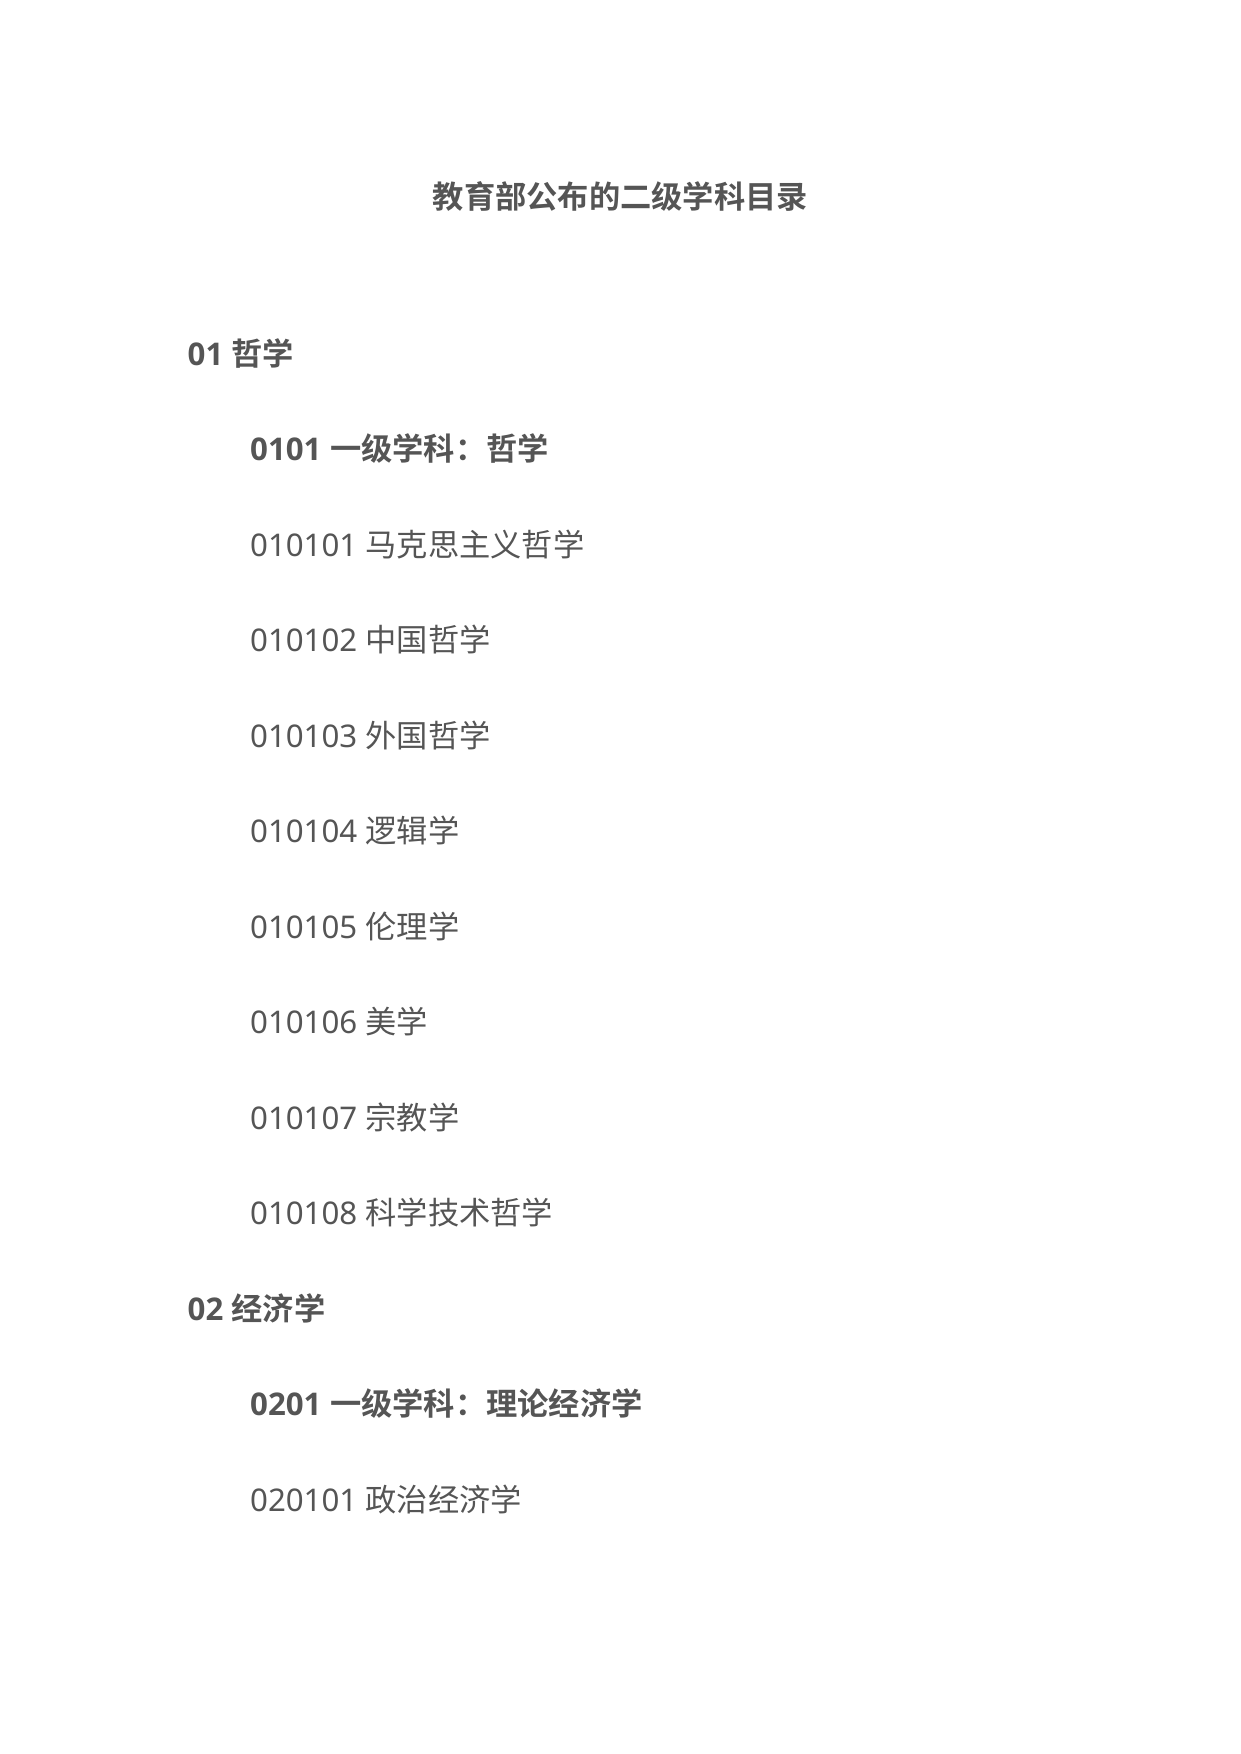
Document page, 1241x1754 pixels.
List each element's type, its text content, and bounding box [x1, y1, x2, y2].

text 010103 外国哲学 [187, 701, 1053, 766]
text 教育部公布的二级学科目录 [187, 162, 1053, 227]
text 010102 中国哲学 [187, 606, 1053, 671]
text 0101 一级学科：哲学 [187, 414, 1053, 479]
text 02 经济学 [187, 1274, 1053, 1339]
text 020101 政治经济学 [187, 1465, 1053, 1530]
text 010106 美学 [187, 988, 1053, 1053]
text 010108 科学技术哲学 [187, 1179, 1053, 1244]
text 0201 一级学科：理论经济学 [187, 1370, 1053, 1435]
text 010104 逻辑学 [187, 797, 1053, 862]
text 010105 伦理学 [187, 892, 1053, 957]
text 010101 马克思主义哲学 [187, 510, 1053, 575]
text 010107 宗教学 [187, 1083, 1053, 1148]
text 01 哲学 [187, 319, 1053, 384]
